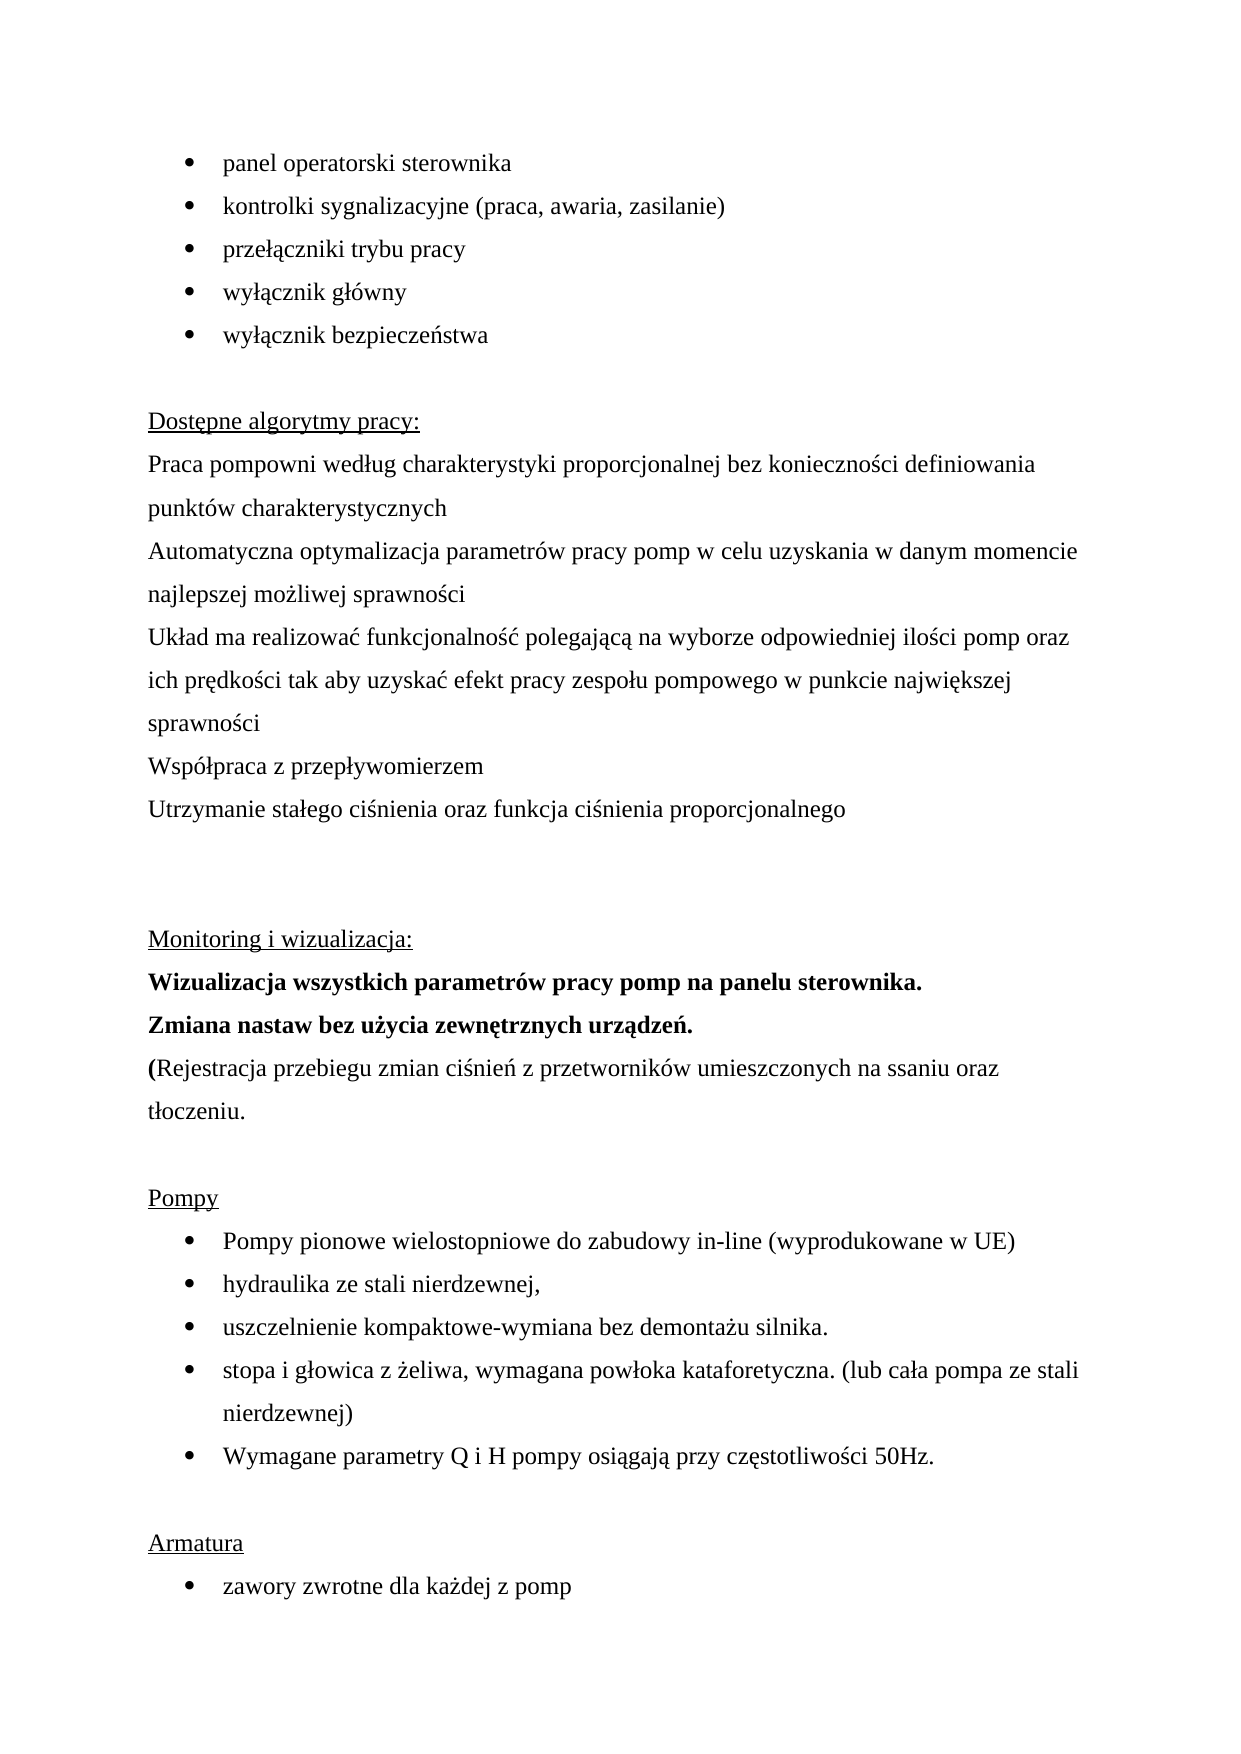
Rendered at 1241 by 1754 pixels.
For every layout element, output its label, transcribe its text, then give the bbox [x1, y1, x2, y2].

list Wymagane parametry Q i H pompy osiągają przy częstotliwości 50Hz. [185, 1441, 1093, 1470]
text Armatura [148, 1528, 1093, 1556]
list zawory zwrotne dla każdej z pomp [185, 1571, 1093, 1599]
text Utrzymanie stałego ciśnienia oraz funkcja ciśnienia proporcjonalnego Monitoring i wizualizacja: Wizualizacja wszystkich parametrów pracy pomp na panelu sterownika. Zmiana nastaw bez użycia zewnętrznych urządzeń. (Rejestracja przebiegu zmian ciśnień z przetworników umieszczonych na ssaniu oraz tłoczeniu. Pompy [148, 794, 1093, 1211]
text Automatyczna optymalizacja parametrów pracy pomp w celu uzyskania w danym momencie najlepszej możliwej sprawności [148, 536, 1093, 608]
list hydraulika ze stali nierdzewnej, [185, 1269, 1093, 1298]
text Dostępne algorytmy pracy: Praca pompowni według charakterystyki proporcjonalnej bez konieczności definiowania punktów charakterystycznych [148, 406, 1093, 521]
list przełączniki trybu pracy [185, 234, 1093, 263]
list panel operatorski sterownika [185, 148, 1093, 176]
list wyłącznik bezpieczeństwa [185, 320, 1093, 349]
text Układ ma realizować funkcjonalność polegającą na wyborze odpowiedniej ilości pomp oraz ich prędkości tak aby uzyskać efekt pracy zespołu pompowego w punkcie największej sprawności Współpraca z przepływomierzem [148, 622, 1093, 780]
list wyłącznik główny [185, 277, 1093, 306]
list kontrolki sygnalizacyjne (praca, awaria, zasilanie) [185, 191, 1093, 219]
list uszczelnienie kompaktowe-wymiana bez demontażu silnika. [185, 1312, 1093, 1341]
list stopa i głowica z żeliwa, wymagana powłoka kataforetyczna. (lub cała pompa ze stali nierdzewnej) [185, 1355, 1093, 1427]
list Pompy pionowe wielostopniowe do zabudowy in-line (wyprodukowane w UE) [185, 1226, 1093, 1254]
